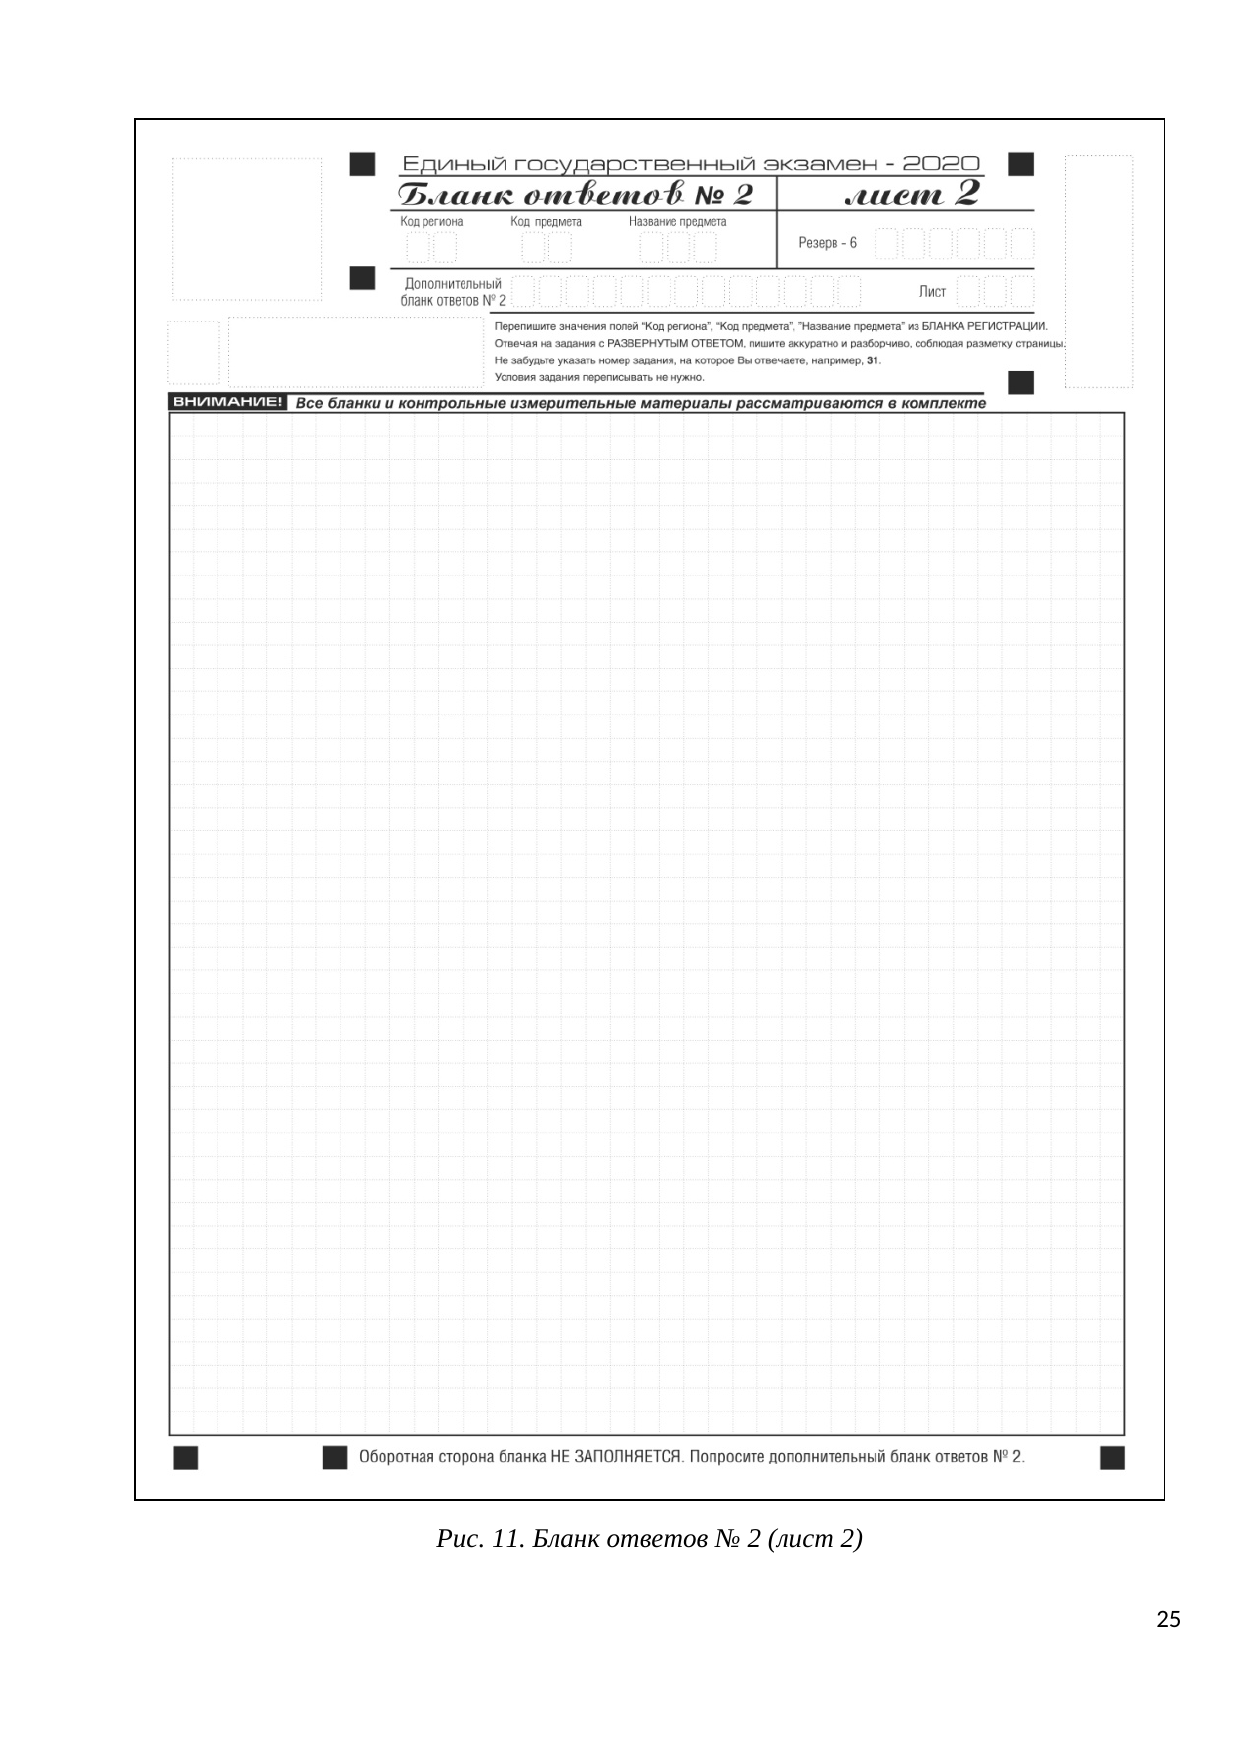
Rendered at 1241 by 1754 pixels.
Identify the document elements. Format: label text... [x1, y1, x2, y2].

text Рис. 11. Бланк ответов № 2 (лист 2) [118, 1522, 1181, 1553]
picture [136, 120, 1164, 1499]
